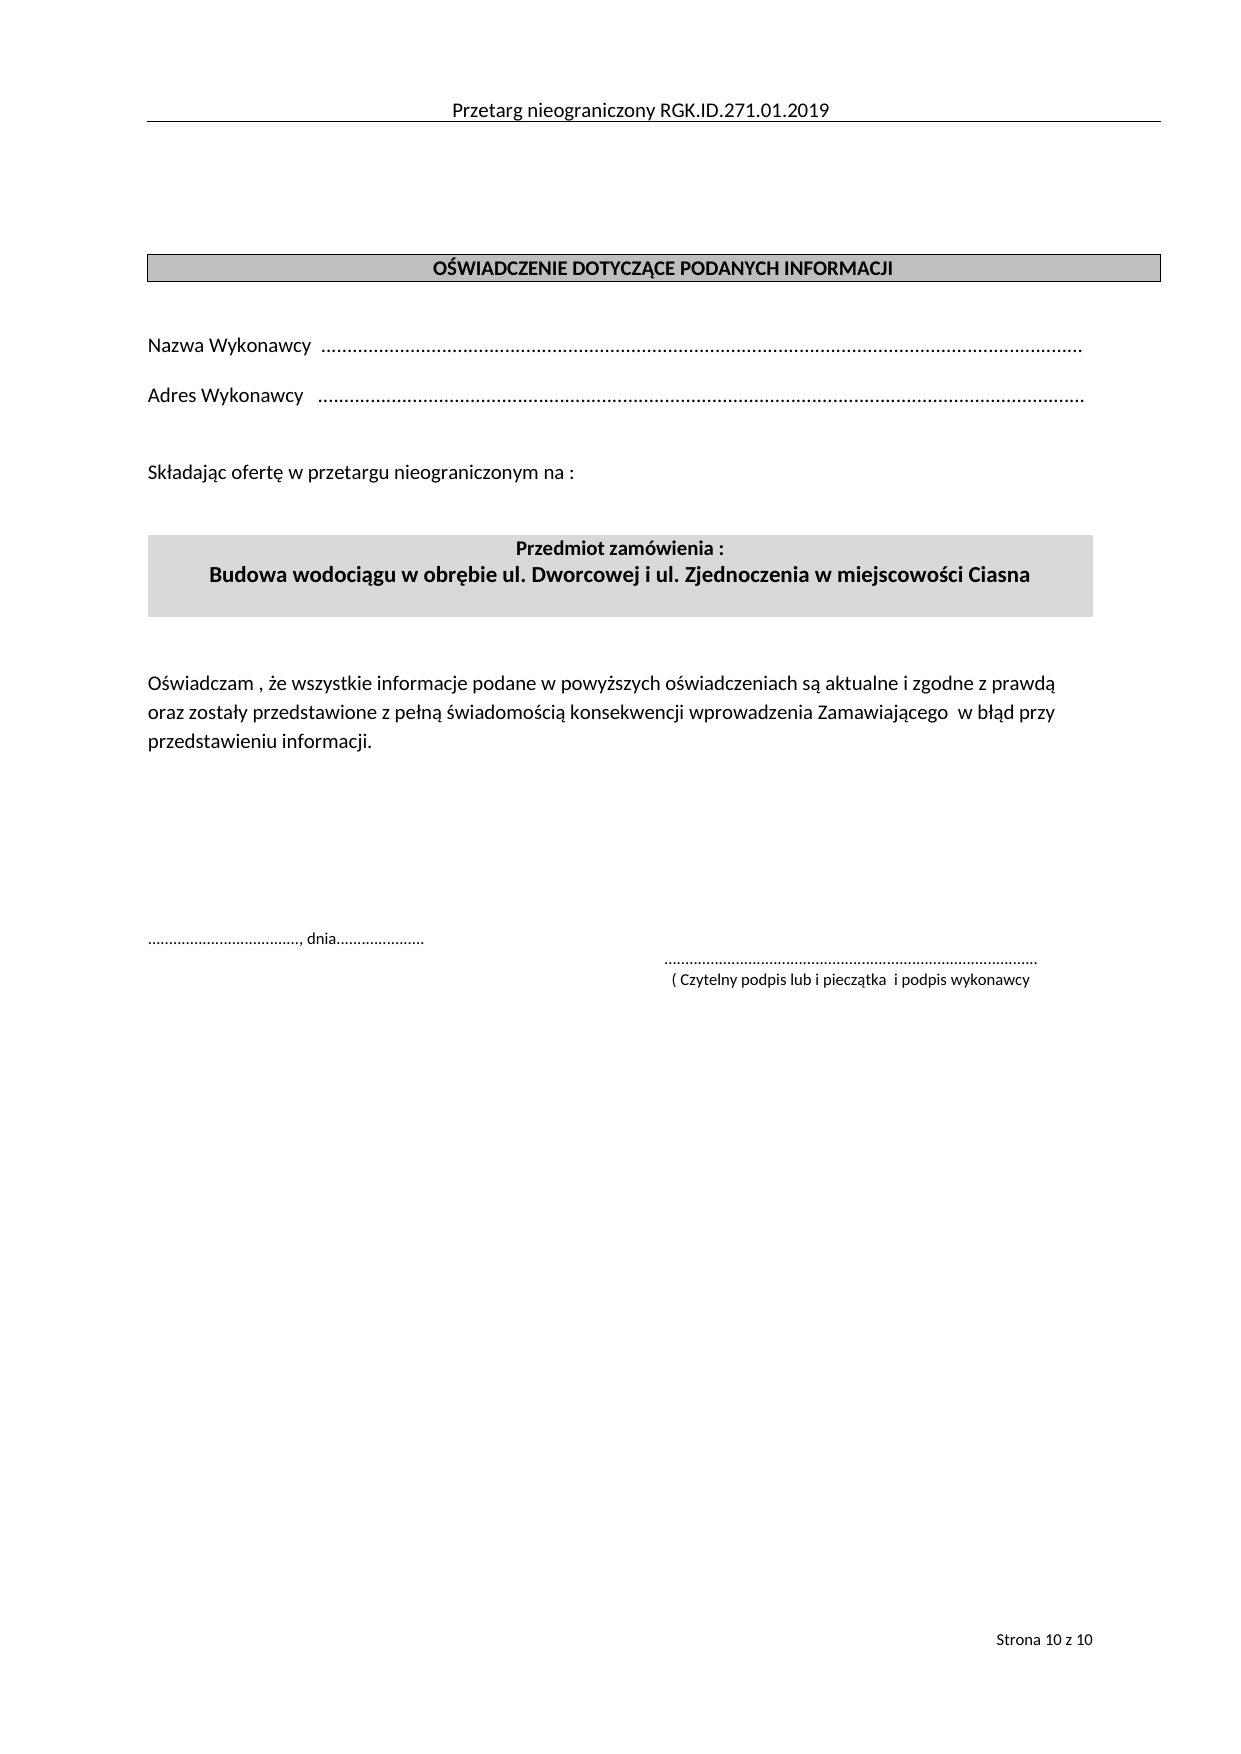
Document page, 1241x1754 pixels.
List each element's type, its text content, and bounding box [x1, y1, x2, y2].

text Nazwa Wykonawcy ................................................................................................................................................. [148, 332, 1090, 357]
text Składając ofertę w przetargu nieograniczonym na : [148, 459, 1090, 484]
text ...................................., dnia..................... [148, 928, 1090, 949]
text ......................................................................................... [148, 949, 1090, 969]
text Budowa wodociągu w obrębie ul. Dworcowej i ul. Zjednoczenia w miejscowości Ciasna [148, 561, 1093, 588]
text Przedmiot zamówienia : [148, 535, 1093, 561]
text Adres Wykonawcy .................................................................................................................................................. [148, 383, 1090, 408]
text ( Czytelny podpis lub i pieczątka i podpis wykonawcy [148, 969, 1093, 989]
table_header OŚWIADCZENIE DOTYCZĄCE PODANYCH INFORMACJI [148, 255, 1160, 281]
text Oświadczam , że wszystkie informacje podane w powyższych oświadczeniach są aktualne i zgodne z prawdą oraz zostały przedstawione z pełną świadomością konsekwencji wprowadzenia Zamawiającego w błąd przy przedstawieniu informacji. [148, 670, 1093, 754]
